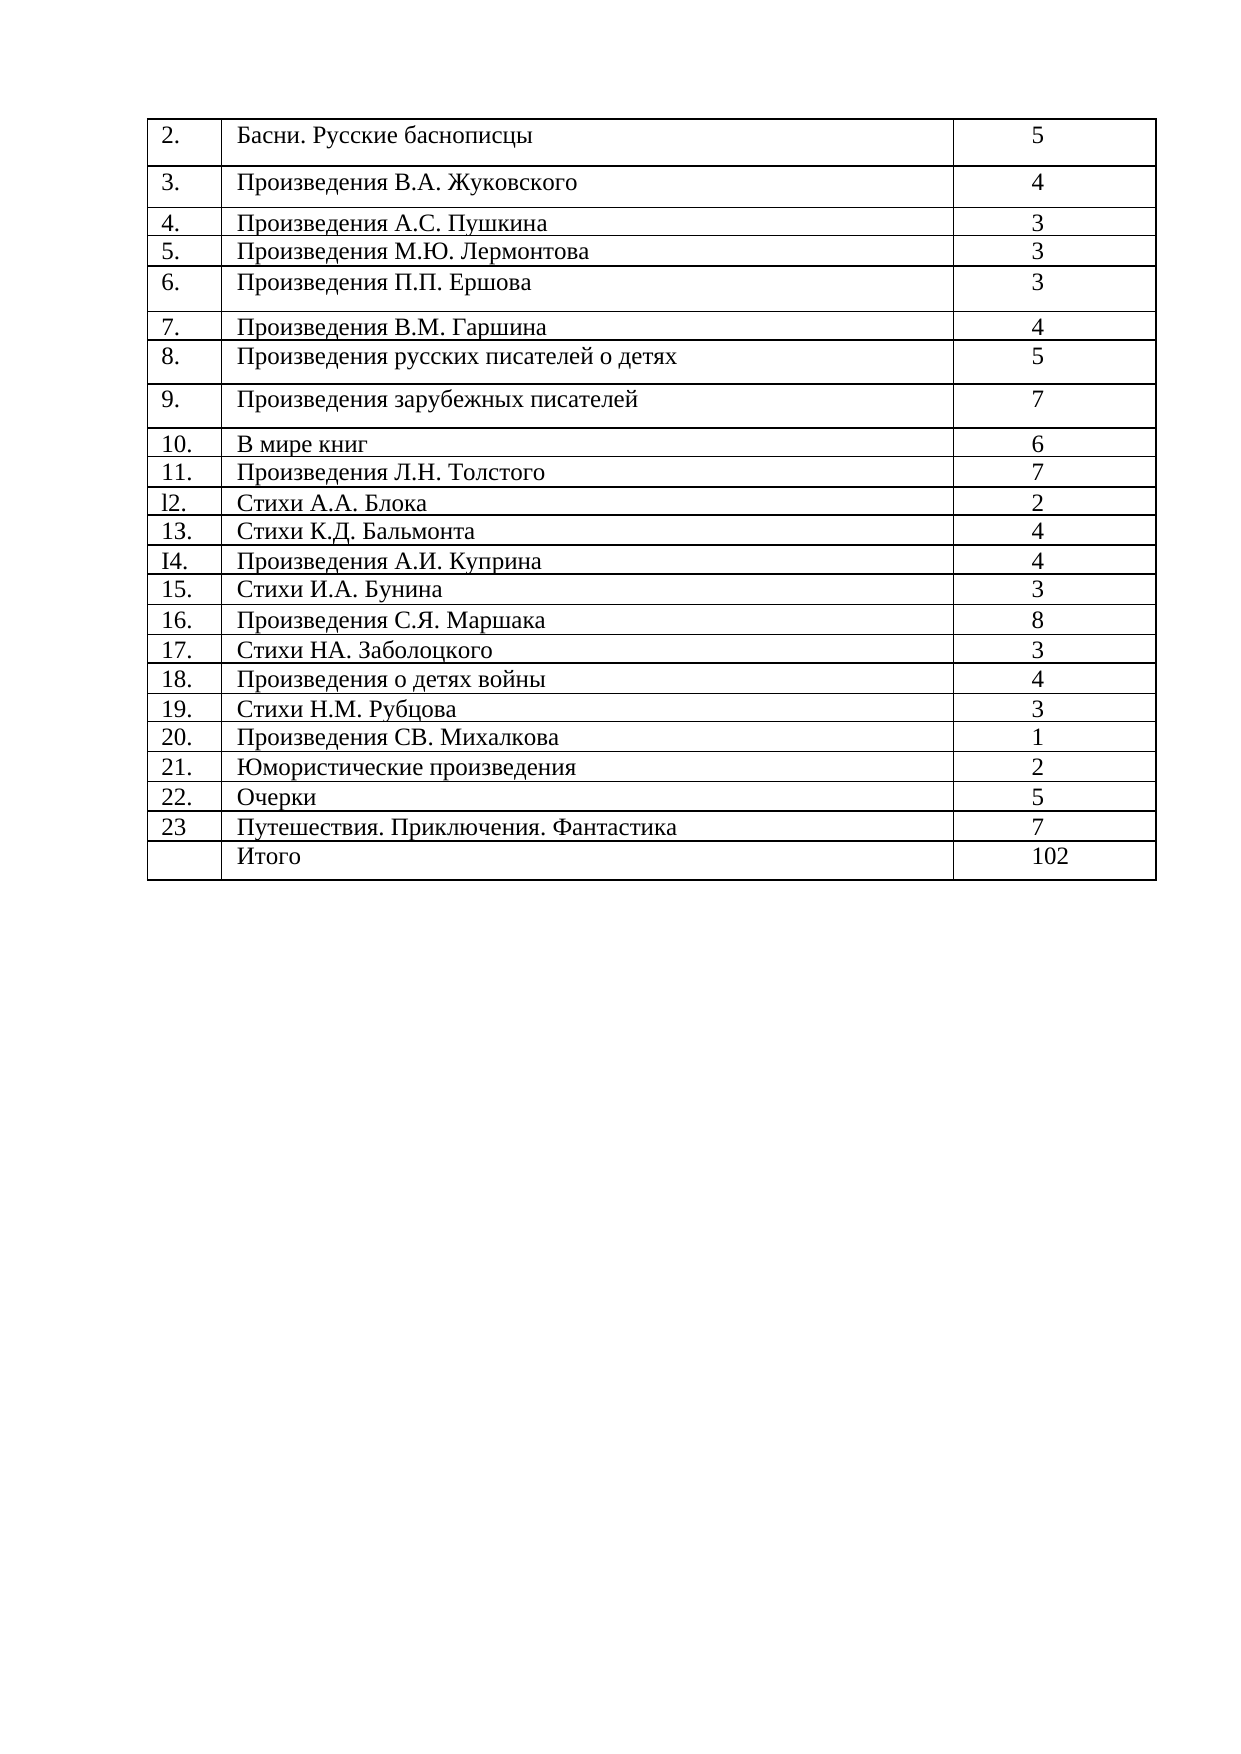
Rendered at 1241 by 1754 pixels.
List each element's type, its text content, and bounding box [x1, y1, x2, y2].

table_cell Произведения В.А. Жуковского [222, 167, 953, 206]
table_cell Произведения М.Ю. Лермонтова [222, 236, 953, 265]
table_cell 4 [954, 312, 1155, 339]
table_cell 2 [954, 752, 1155, 781]
table_cell 8. [148, 341, 221, 383]
table_cell 1 [954, 722, 1155, 751]
table_cell Произведения о детях войны [222, 664, 953, 693]
table_cell 15. [148, 575, 221, 604]
table_cell 5 [954, 341, 1155, 383]
table_cell Произведения Л.Н. Толстого [222, 457, 953, 486]
table_cell 11. [148, 457, 221, 486]
table_cell 6 [954, 429, 1155, 456]
table_cell 16. [148, 605, 221, 633]
table_cell 18. [148, 664, 221, 693]
table_cell 3 [954, 575, 1155, 604]
table_cell Произведения русских писателей о детях [222, 341, 953, 383]
table_cell Произведения СВ. Михалкова [222, 722, 953, 751]
table_cell I4. [148, 546, 221, 573]
table_cell Стихи И.А. Бунина [222, 575, 953, 604]
table_cell Очерки [222, 782, 953, 810]
table_cell Стихи К.Д. Бальмонта [222, 516, 953, 544]
table_cell 1З. [148, 516, 221, 544]
table_cell Произведения А.С. Пушкина [222, 208, 953, 235]
table_cell 3 [954, 267, 1155, 311]
table_cell В мире книг [222, 429, 953, 456]
table_cell 4 [954, 546, 1155, 573]
table_cell 19. [148, 694, 221, 721]
table_cell Итого [222, 842, 953, 879]
table_cell 17. [148, 635, 221, 662]
table_cell 3 [954, 236, 1155, 265]
table_cell 4 [954, 167, 1155, 206]
table_cell Стихи НА. Заболоцкого [222, 635, 953, 662]
table_cell [148, 842, 221, 879]
table_cell Произведения П.П. Ершова [222, 267, 953, 311]
table_cell 3 [954, 635, 1155, 662]
table_cell 5 [954, 120, 1155, 165]
table_cell Путешествия. Приключения. Фантастика [222, 812, 953, 840]
table_cell 7 [954, 457, 1155, 486]
table_cell 7 [954, 385, 1155, 427]
table_cell 102 [954, 842, 1155, 879]
table_cell 22. [148, 782, 221, 810]
table_cell 2 [954, 488, 1155, 514]
table_cell 4 [954, 516, 1155, 544]
table_cell l2. [148, 488, 221, 514]
table_cell 9. [148, 385, 221, 427]
table_cell 6. [148, 267, 221, 311]
table_cell 8 [954, 605, 1155, 633]
table_cell Произведения С.Я. Маршака [222, 605, 953, 633]
table_cell Басни. Русские баснописцы [222, 120, 953, 165]
table_cell 10. [148, 429, 221, 456]
table_cell Произведения В.М. Гаршина [222, 312, 953, 339]
table_cell Произведения зарубежных писателей [222, 385, 953, 427]
table_cell 3 [954, 208, 1155, 235]
table_cell 21. [148, 752, 221, 781]
table_cell Стихи А.А. Блока [222, 488, 953, 514]
table_cell Стихи Н.М. Рубцова [222, 694, 953, 721]
table_cell 4 [954, 664, 1155, 693]
table_cell 3 [954, 694, 1155, 721]
table_cell 7 [954, 812, 1155, 840]
table_cell 23 [148, 812, 221, 840]
table_cell 5. [148, 236, 221, 265]
table_cell 20. [148, 722, 221, 751]
table_cell Юмористические произведения [222, 752, 953, 781]
table_cell 3. [148, 167, 221, 206]
table_cell Произведения А.И. Куприна [222, 546, 953, 573]
table_cell 2. [148, 120, 221, 165]
table_cell 4. [148, 208, 221, 235]
table_cell 7. [148, 312, 221, 339]
table_cell 5 [954, 782, 1155, 810]
